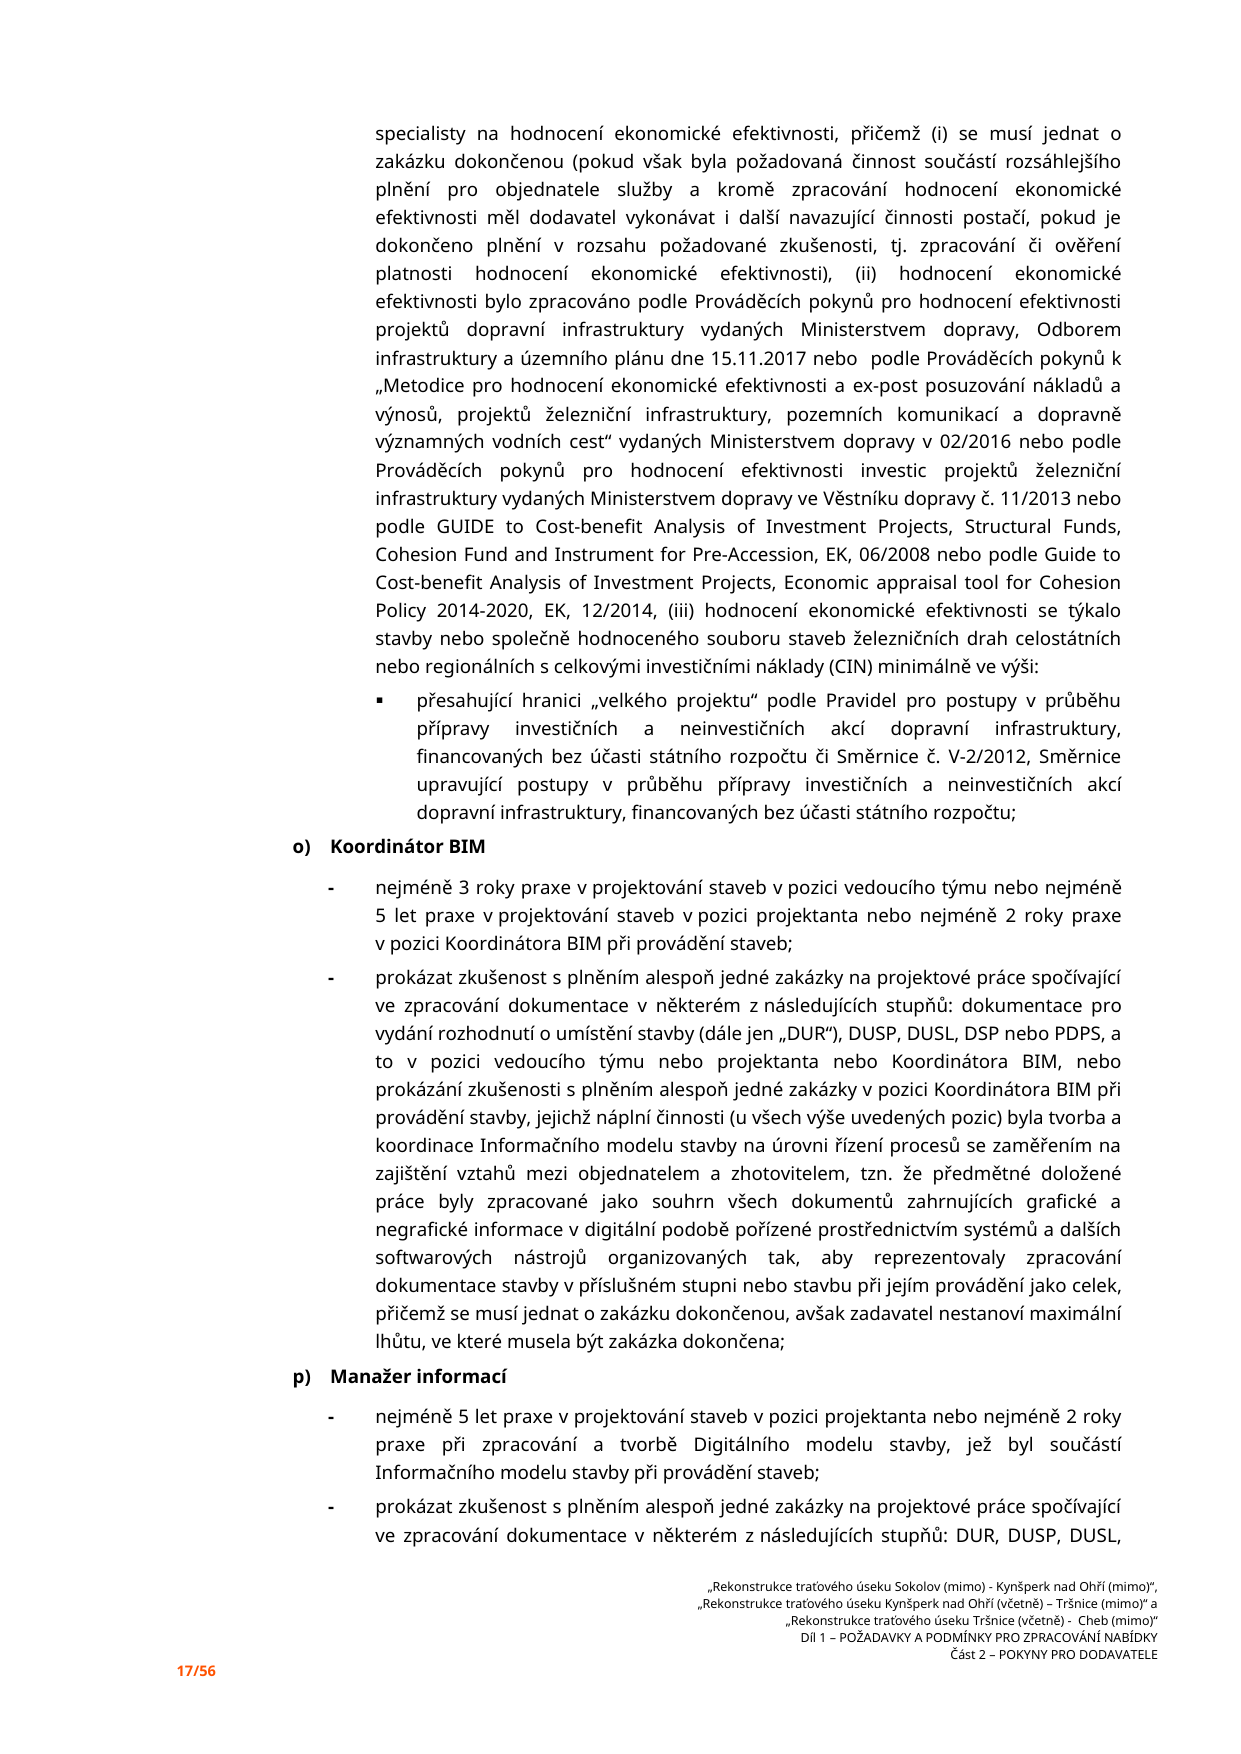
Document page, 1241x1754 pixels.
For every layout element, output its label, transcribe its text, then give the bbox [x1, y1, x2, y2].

text přesahující hranici „velkého projektu“ podle Pravidel pro postupy v průběhu přípravy investičních a neinvestičních akcí dopravní infrastruktury, financovaných bez účasti státního rozpočtu či Směrnice č. V-2/2012, Směrnice upravující postupy v průběhu přípravy investičních a neinvestičních akcí dopravní infrastruktury, financovaných bez účasti státního rozpočtu; [375, 687, 1122, 825]
text prokázat zkušenost s plněním alespoň jedné zakázky na projektové práce spočívající ve zpracování dokumentace v některém z následujících stupňů: dokumentace pro vydání rozhodnutí o umístění stavby (dále jen „DUR“), DUSP, DUSL, DSP nebo PDPS, a to v pozici vedoucího týmu nebo projektanta nebo Koordinátora BIM, nebo prokázání zkušenosti s plněním alespoň jedné zakázky v pozici Koordinátora BIM při provádění stavby, jejichž náplní činnosti (u všech výše uvedených pozic) byla tvorba a koordinace Informačního modelu stavby na úrovni řízení procesů se zaměřením na zajištění vztahů mezi objednatelem a zhotovitelem, tzn. že předmětné doložené práce byly zpracované jako souhrn všech dokumentů zahrnujících grafické a negrafické informace v digitální podobě pořízené prostřednictvím systémů a dalších softwarových nástrojů organizovaných tak, aby reprezentovaly zpracování dokumentace stavby v příslušném stupni nebo stavbu při jejím provádění jako celek, přičemž se musí jednat o zakázku dokončenou, avšak zadavatel nestanoví maximální lhůtu, ve které musela být zakázka dokončena; [328, 964, 1122, 1354]
list Manažer informací [292, 1363, 1122, 1388]
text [328, 1494, 1122, 1547]
list Koordinátor BIM [292, 834, 1122, 859]
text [328, 121, 1122, 678]
text nejméně 5 let praxe v projektování staveb v pozici projektanta nebo nejméně 2 roky praxe při zpracování a tvorbě Digitálního modelu stavby, jež byl součástí Informačního modelu stavby při provádění staveb; [328, 1403, 1122, 1485]
text nejméně 3 roky praxe v projektování staveb v pozici vedoucího týmu nebo nejméně 5 let praxe v projektování staveb v pozici projektanta nebo nejméně 2 roky praxe v pozici Koordinátora BIM při provádění staveb; [328, 874, 1122, 956]
